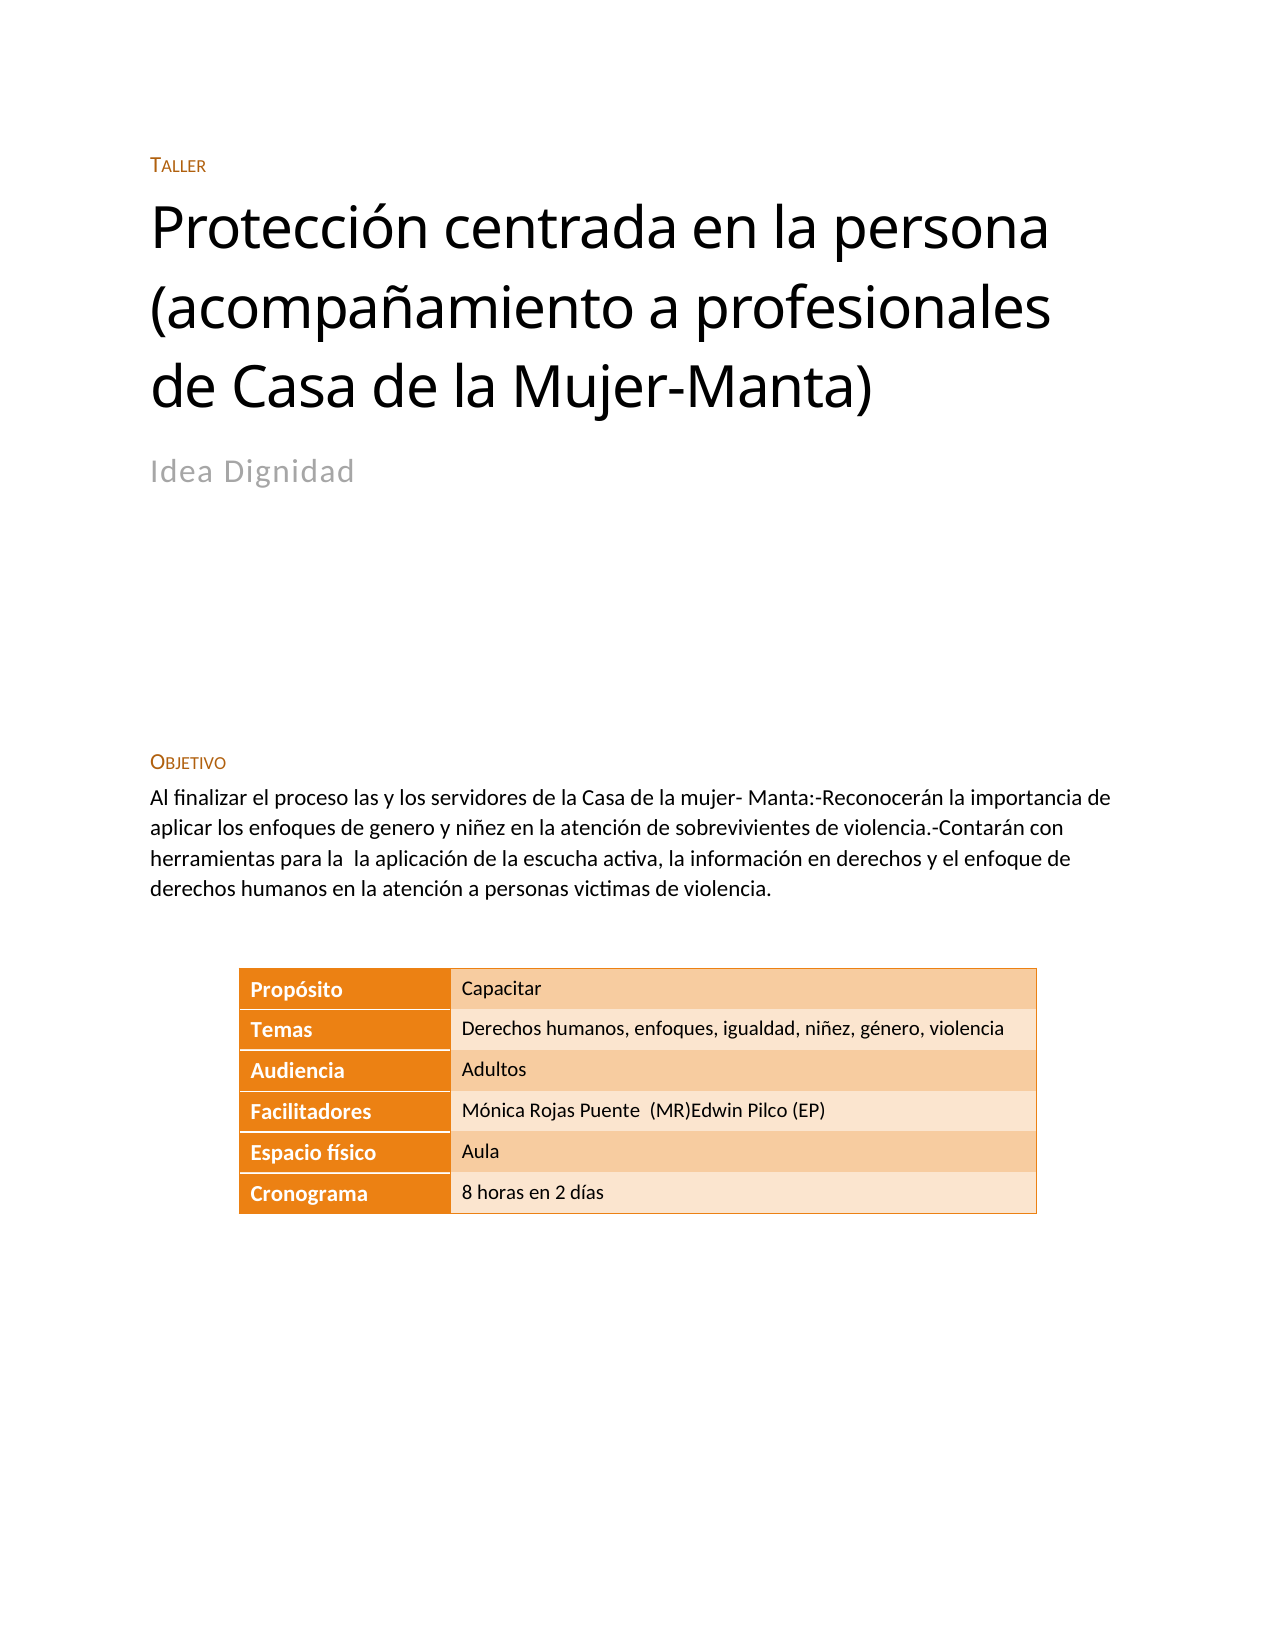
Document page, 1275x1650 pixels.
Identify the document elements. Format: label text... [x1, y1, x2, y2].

table_cell Facilitadores [240, 1092, 450, 1131]
table_cell Cronograma [240, 1174, 450, 1213]
table_cell Temas [240, 1010, 450, 1049]
table_cell Derechos humanos, enfoques, igualdad, niñez, género, violencia [451, 1009, 1036, 1049]
table_cell Aula [451, 1131, 1036, 1172]
table_cell Audiencia [240, 1051, 450, 1091]
table_header Propósito [240, 969, 450, 1009]
table_header Capacitar [451, 969, 1036, 1009]
table_cell Adultos [451, 1050, 1036, 1091]
text Al finalizar el proceso las y los servidores de la Casa de la mujer- Manta: [150, 783, 1125, 902]
table_cell Espacio físico [240, 1133, 450, 1172]
table_cell 8 horas en 2 días [451, 1173, 1036, 1213]
text Objetivo [150, 747, 1125, 775]
subtitle Idea Dignidad [150, 450, 1125, 491]
text Taller [150, 150, 1125, 178]
table_cell Mónica Rojas Puente (MR) [451, 1091, 1036, 1131]
title Protección centrada en la persona (acompañamiento a profesionales de Casa de la Mujer-Manta) [150, 186, 1125, 425]
